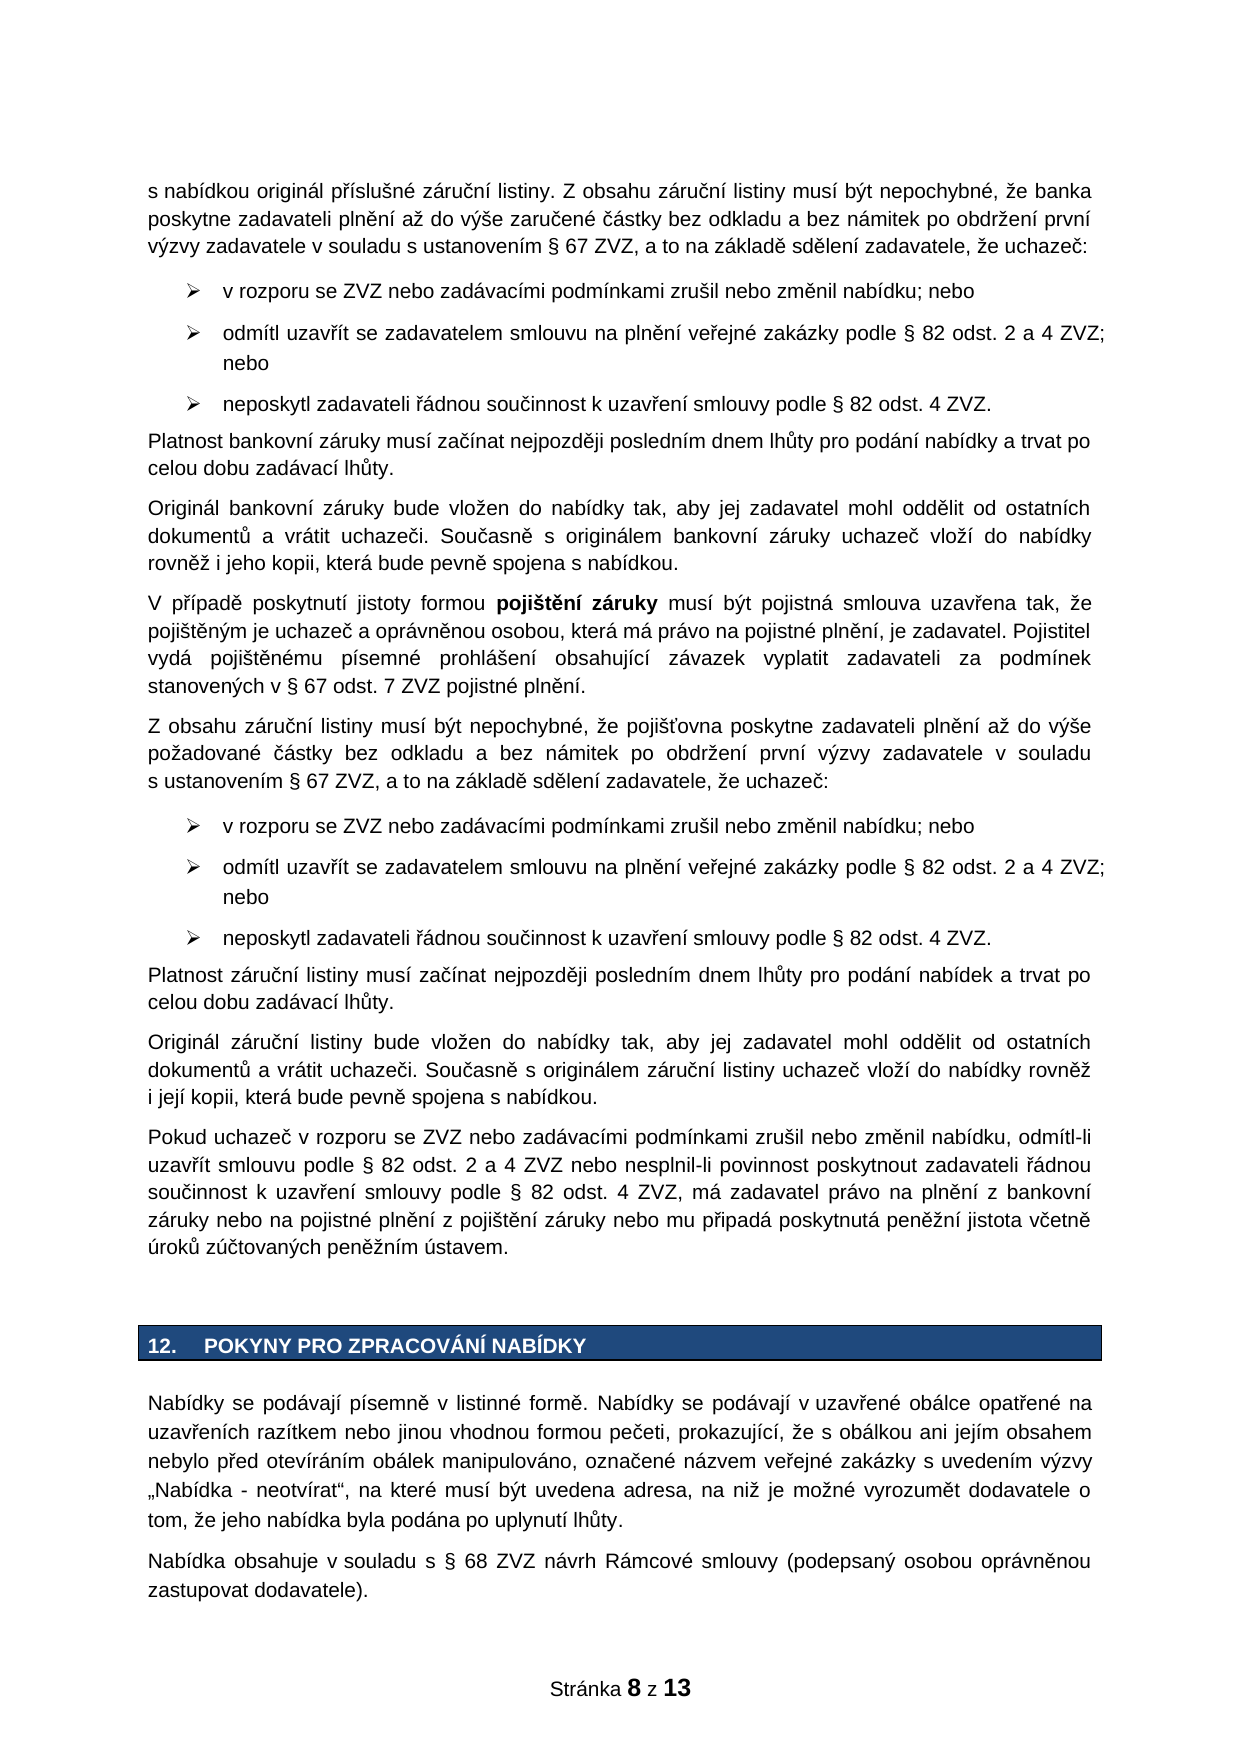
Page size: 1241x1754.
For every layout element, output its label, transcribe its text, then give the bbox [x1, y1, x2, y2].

text Originál záruční listiny bude vložen do nabídky tak, aby jej zadavatel mohl oddělit od ostatních dokumentů a vrátit uchazeči. Současně s originálem záruční listiny uchazeč vloží do nabídky rovněž i její kopii, která bude pevně spojena s nabídkou. [148, 1030, 1092, 1109]
text Platnost záruční listiny musí začínat nejpozději posledním dnem lhůty pro podání nabídek a trvat po celou dobu zadávací lhůty. [148, 963, 1092, 1014]
list odmítl uzavřít se zadavatelem smlouvu na plnění veřejné zakázky podle § 82 odst. 2 a 4 ZVZ; nebo [185, 316, 1107, 374]
list odmítl uzavřít se zadavatelem smlouvu na plnění veřejné zakázky podle § 82 odst. 2 a 4 ZVZ; nebo [185, 850, 1107, 908]
text Nabídky se podávají písemně v listinné formě. Nabídky se podávají v uzavřené obálce opatřené na uzavřeních razítkem nebo jinou vhodnou formou pečeti, prokazující, že s obálkou ani jejím obsahem nebylo před otevíráním obálek manipulováno, označené názvem veřejné zakázky s uvedením výzvy „Nabídka - neotvírat“, na které musí být uvedena adresa, na niž je možné vyrozumět dodavatele o tom, že jeho nabídka byla podána po uplynutí lhůty. [148, 1386, 1092, 1531]
text Nabídka obsahuje v souladu s § 68 ZVZ návrh Rámcové smlouvy (podepsaný osobou oprávněnou zastupovat dodavatele). [148, 1544, 1092, 1602]
list neposkytl zadavateli řádnou součinnost k uzavření smlouvy podle § 82 odst. 4 ZVZ. [185, 387, 1107, 416]
text Originál bankovní záruky bude vložen do nabídky tak, aby jej zadavatel mohl oddělit od ostatních dokumentů a vrátit uchazeči. Současně s originálem bankovní záruky uchazeč vloží do nabídky rovněž i jeho kopii, která bude pevně spojena s nabídkou. [148, 496, 1092, 575]
list v rozporu se ZVZ nebo zadávacími podmínkami zrušil nebo změnil nabídku; nebo [185, 808, 1107, 838]
subtitle Pokyny pro zpracování nabídky [139, 1326, 1101, 1359]
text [148, 179, 1092, 258]
list v rozporu se ZVZ nebo zadávacími podmínkami zrušil nebo změnil nabídku; nebo [185, 274, 1107, 303]
text Z obsahu záruční listiny musí být nepochybné, že pojišťovna poskytne zadavateli plnění až do výše požadované částky bez odkladu a bez námitek po obdržení první výzvy zadavatele v souladu s ustanovením § 67 ZVZ, a to na základě sdělení zadavatele, že uchazeč: [148, 713, 1092, 792]
list neposkytl zadavateli řádnou součinnost k uzavření smlouvy podle § 82 odst. 4 ZVZ. [185, 921, 1107, 950]
text V případě poskytnutí jistoty formou pojištění záruky musí být pojistná smlouva uzavřena tak, že pojištěným je uchazeč a oprávněnou osobou, která má právo na pojistné plnění, je zadavatel. Pojistitel vydá pojištěnému písemné prohlášení obsahující závazek vyplatit zadavateli za podmínek stanovených v § 67 odst. 7 ZVZ pojistné plnění. [148, 591, 1092, 697]
text Pokud uchazeč v rozporu se ZVZ nebo zadávacími podmínkami zrušil nebo změnil nabídku, odmítl-li uzavřít smlouvu podle § 82 odst. 2 a 4 ZVZ nebo nesplnil-li povinnost poskytnout zadavateli řádnou součinnost k uzavření smlouvy podle § 82 odst. 4 ZVZ, má zadavatel právo na plnění z bankovní záruky nebo na pojistné plnění z pojištění záruky nebo mu připadá poskytnutá peněžní jistota včetně úroků zúčtovaných peněžním ústavem. [148, 1125, 1092, 1259]
text Platnost bankovní záruky musí začínat nejpozději posledním dnem lhůty pro podání nabídky a trvat po celou dobu zadávací lhůty. [148, 428, 1092, 480]
